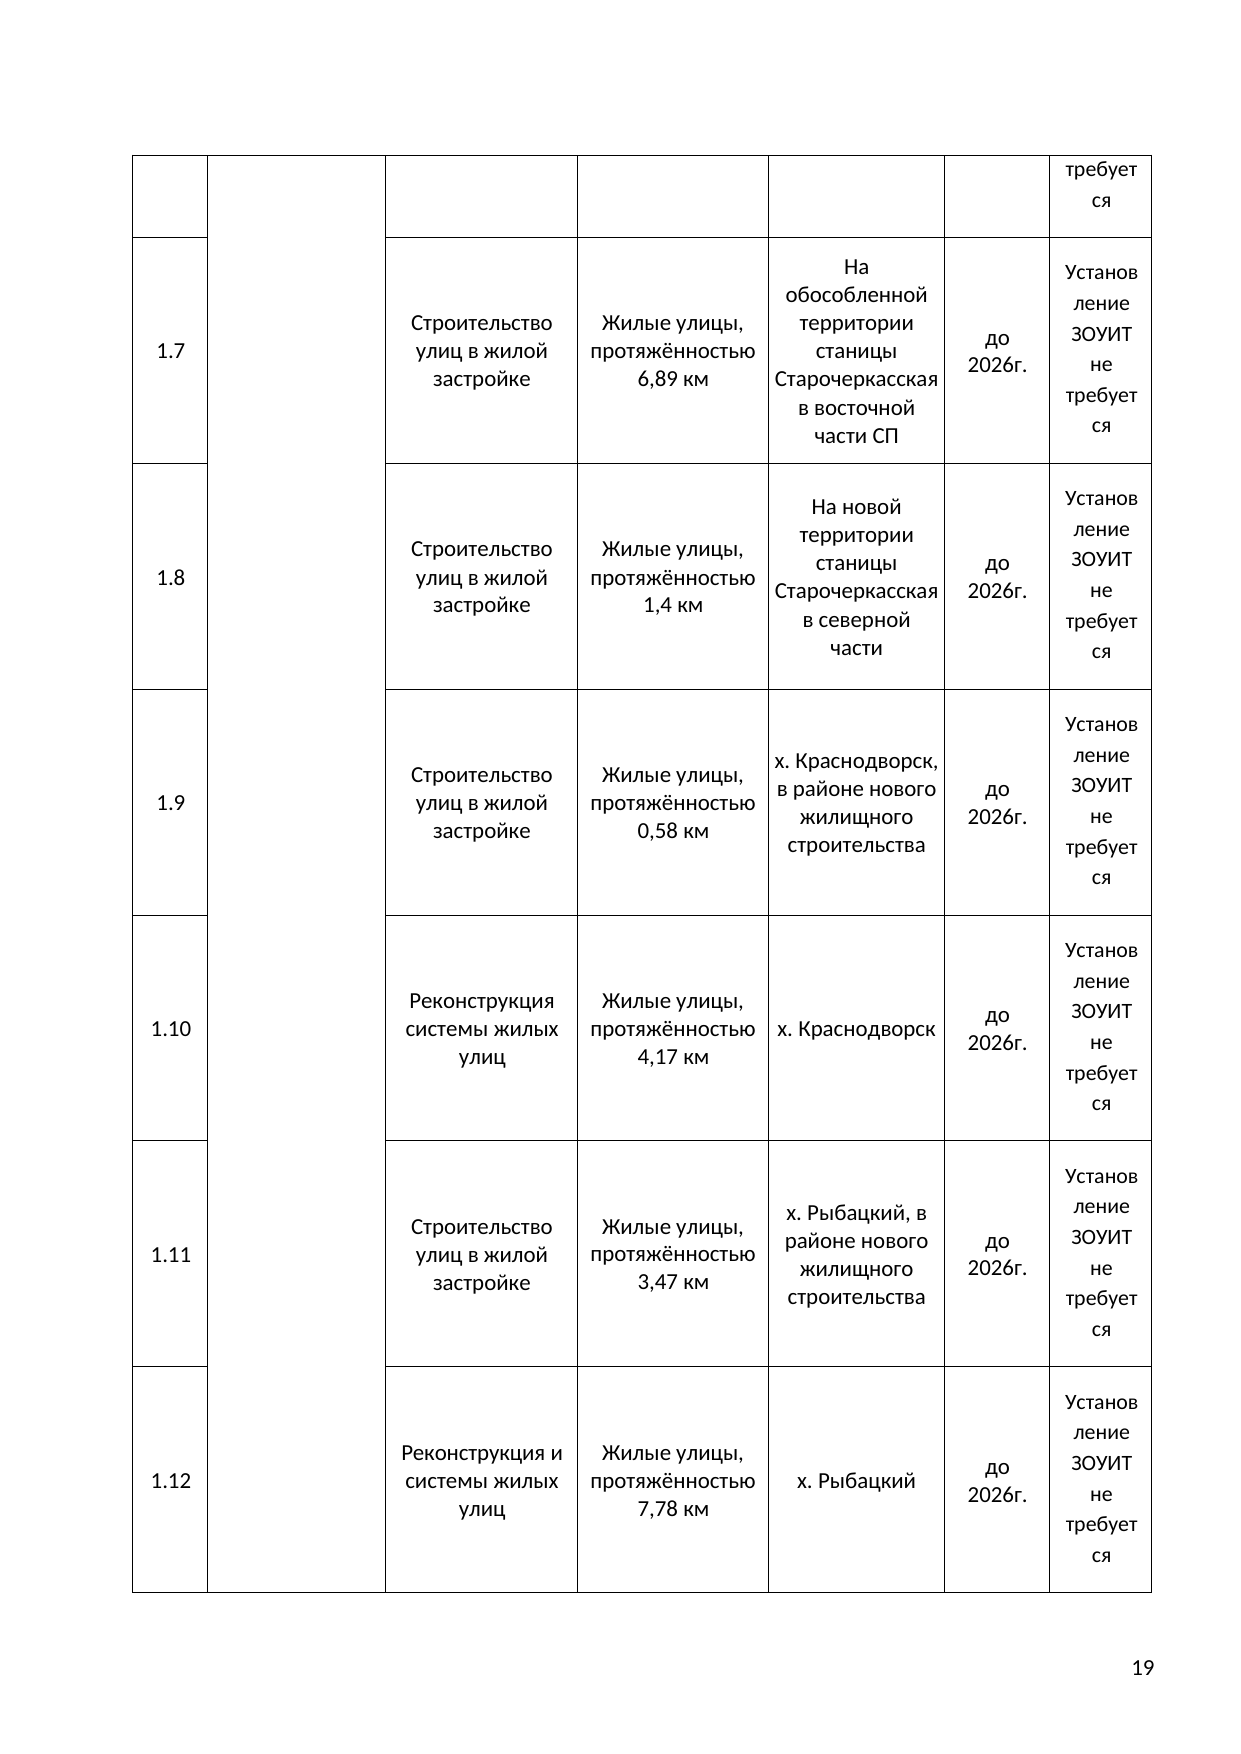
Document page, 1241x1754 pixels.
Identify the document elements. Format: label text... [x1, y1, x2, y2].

table_cell Строительство улиц в жилой застройке [386, 690, 577, 914]
table_cell Жилые улицы, протяжённостью 0,58 км [578, 690, 768, 914]
table_cell до 2026г. [945, 1141, 1049, 1366]
table_cell Строительство улиц в жилой застройке [386, 238, 577, 463]
table_cell до 2026г. [945, 916, 1049, 1140]
table_cell х. Рыбацкий, в районе нового жилищного строительства [769, 1141, 944, 1366]
table_cell Реконструкция и системы жилых улиц [386, 1367, 577, 1592]
table_cell 1.12 [133, 1367, 207, 1592]
table_cell На новой территории станицы Старочеркасская в северной части [769, 464, 944, 689]
table_cell 1.8 [133, 464, 207, 689]
table_cell Реконструкция системы жилых улиц [386, 916, 577, 1140]
table_cell х. Рыбацкий [769, 1367, 944, 1592]
table_cell Жилые улицы, протяжённостью 4,17 км [578, 916, 768, 1140]
table_cell Строительство улиц в жилой застройке [386, 1141, 577, 1366]
table_cell Установ ление ЗОУИТ не требует ся [1050, 238, 1151, 463]
table_cell Жилые улицы, протяжённостью 7,78 км [578, 1367, 768, 1592]
table_header [769, 156, 944, 237]
table_header [578, 156, 768, 237]
table_cell 1.10 [133, 916, 207, 1140]
table_cell Строительство улиц в жилой застройке [386, 464, 577, 689]
table_cell На обособленной территории станицы Старочеркасская в восточной части СП [769, 238, 944, 463]
table_cell Жилые улицы, протяжённостью 1,4 км [578, 464, 768, 689]
table_cell 1.9 [133, 690, 207, 914]
table_header [133, 156, 207, 237]
table_header [208, 156, 385, 1592]
table_cell 1.7 [133, 238, 207, 463]
table_cell 1.11 [133, 1141, 207, 1366]
table_header требует ся [1050, 156, 1151, 237]
table_cell Жилые улицы, протяжённостью 3,47 км [578, 1141, 768, 1366]
table_header [386, 156, 577, 237]
table_cell Установ ление ЗОУИТ не требует ся [1050, 1141, 1151, 1366]
table_cell до 2026г. [945, 1367, 1049, 1592]
table_cell Установ ление ЗОУИТ не требует ся [1050, 464, 1151, 689]
table_header [945, 156, 1049, 237]
table_cell х. Краснодворск [769, 916, 944, 1140]
table_cell х. Краснодворск, в районе нового жилищного строительства [769, 690, 944, 914]
table_cell Установ ление ЗОУИТ не требует ся [1050, 690, 1151, 914]
table_cell Жилые улицы, протяжённостью 6,89 км [578, 238, 768, 463]
table_cell до 2026г. [945, 690, 1049, 914]
table_cell до 2026г. [945, 464, 1049, 689]
table_cell Установ ление ЗОУИТ не требует ся [1050, 1367, 1151, 1592]
table_cell Установ ление ЗОУИТ не требует ся [1050, 916, 1151, 1140]
table_cell до 2026г. [945, 238, 1049, 463]
